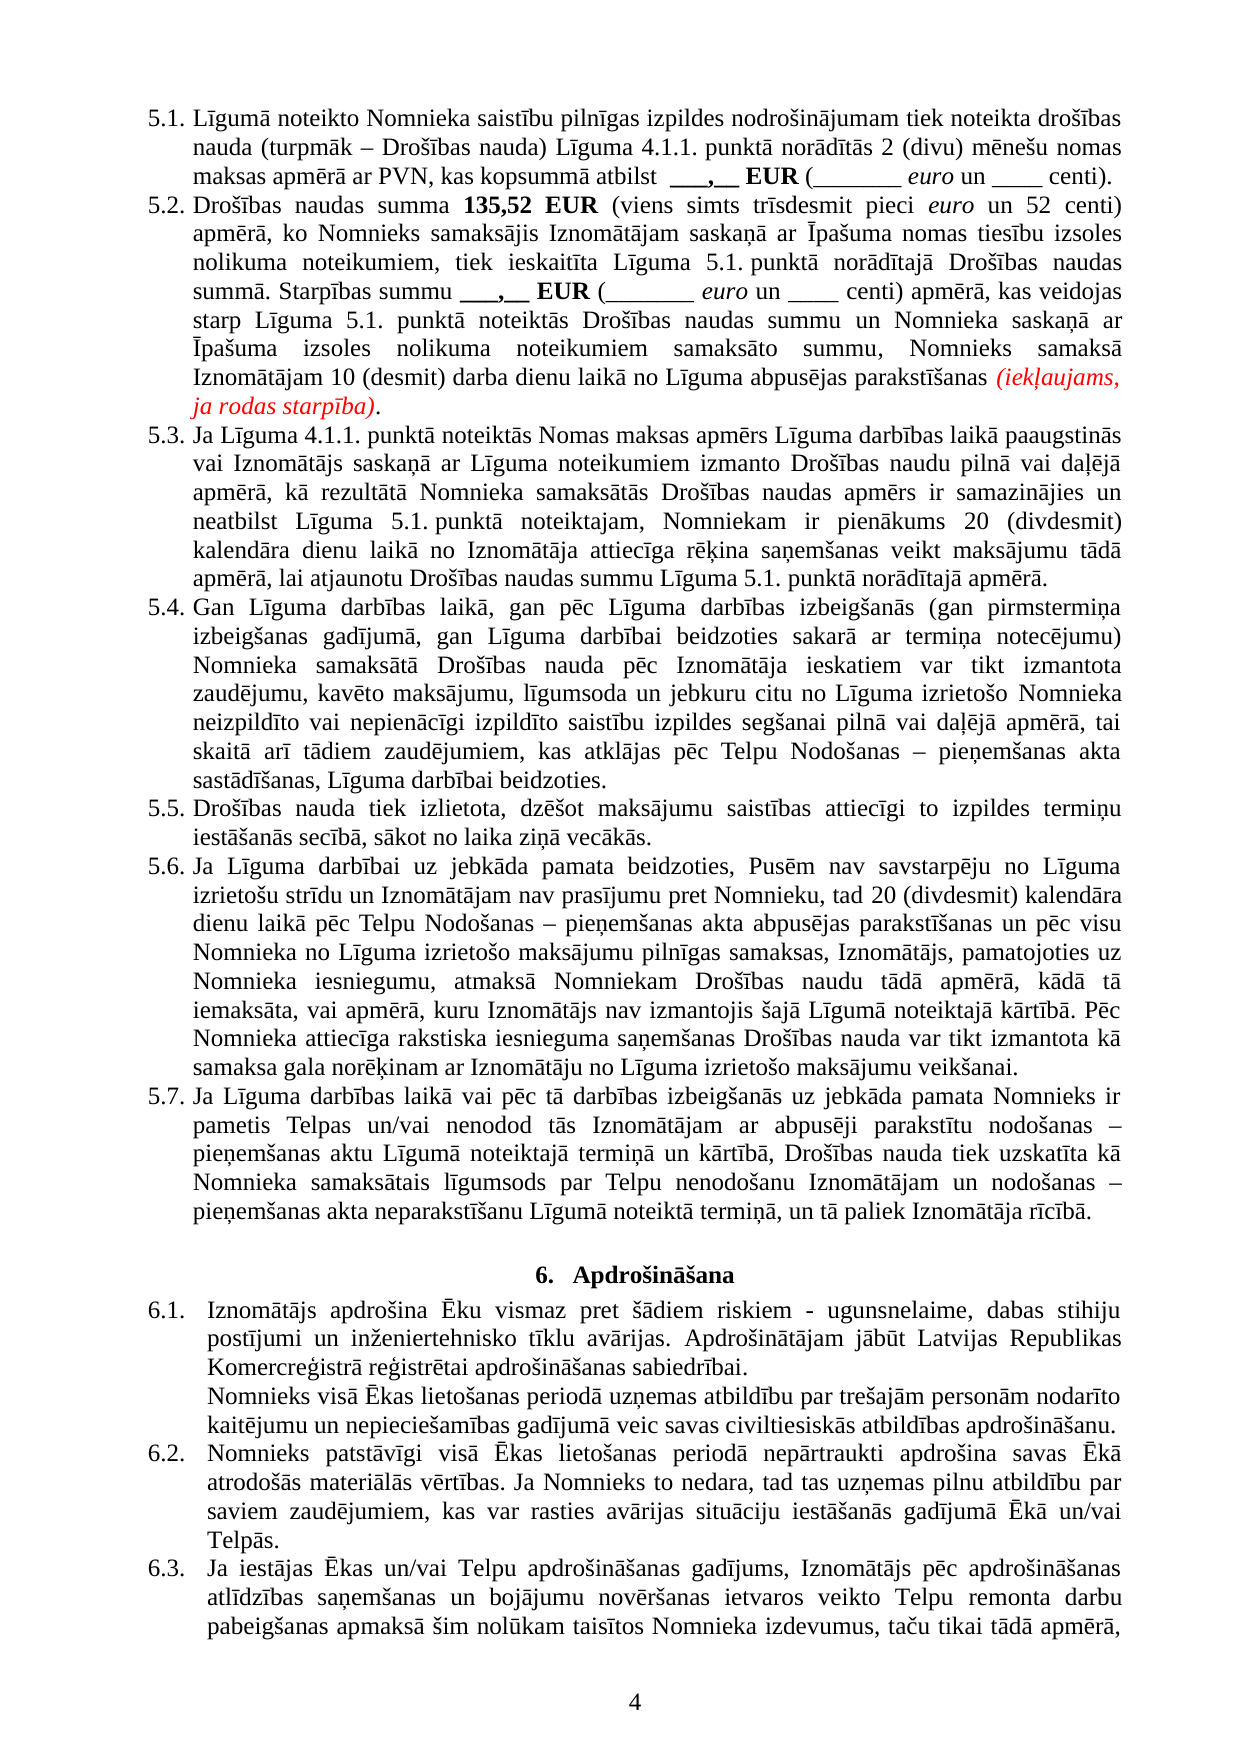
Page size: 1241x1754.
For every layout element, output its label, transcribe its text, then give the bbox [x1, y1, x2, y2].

list Ja Līguma 4.1.1. punktā noteiktās Nomas maksas apmērs Līguma darbības laikā paaugstinās vai Iznomātājs saskaņā ar Līguma noteikumiem izmanto Drošības naudu pilnā vai daļējā apmērā, kā rezultātā Nomnieka samaksātās Drošības naudas apmērs ir samazinājies un neatbilst Līguma 5.1. punktā noteiktajam, Nomniekam ir pienākums 20 (divdesmit) kalendāra dienu laikā no Iznomātāja attiecīga rēķina saņemšanas veikt maksājumu tādā apmērā, lai atjaunotu Drošības naudas summu Līguma 5.1. punktā norādītajā apmērā. [148, 420, 1122, 592]
text Nomnieks visā Ēkas lietošanas periodā uzņemas atbildību par trešajām personām nodarīto kaitējumu un nepieciešamības gadījumā veic savas civiltiesiskās atbildības apdrošināšanu. [207, 1381, 1122, 1438]
list Gan Līguma darbības laikā, gan pēc Līguma darbības izbeigšanās (gan pirmstermiņa izbeigšanas gadījumā, gan Līguma darbībai beidzoties sakarā ar termiņa notecējumu) Nomnieka samaksātā Drošības nauda pēc Iznomātāja ieskatiem var tikt izmantota zaudējumu, kavēto maksājumu, līgumsoda un jebkuru citu no Līguma izrietošo Nomnieka neizpildīto vai nepienācīgi izpildīto saistību izpildes segšanai pilnā vai daļējā apmērā, tai skaitā arī tādiem zaudējumiem, kas atklājas pēc Telpu Nodošanas – pieņemšanas akta sastādīšanas, Līguma darbībai beidzoties. [148, 592, 1122, 793]
list Ja Līguma darbībai uz jebkāda pamata beidzoties, Pusēm nav savstarpēju no Līguma izrietošu strīdu un Iznomātājam nav prasījumu pret Nomnieku, tad 20 (divdesmit) kalendāra dienu laikā pēc Telpu Nodošanas – pieņemšanas akta abpusējas parakstīšanas un pēc visu Nomnieka no Līguma izrietošo maksājumu pilnīgas samaksas, Iznomātājs, pamatojoties uz Nomnieka iesniegumu, atmaksā Nomniekam Drošības naudu tādā apmērā, kādā tā iemaksāta, vai apmērā, kuru Iznomātājs nav izmantojis šajā Līgumā noteiktajā kārtībā. Pēc Nomnieka attiecīga rakstiska iesnieguma saņemšanas Drošības nauda var tikt izmantota kā samaksa gala norēķinam ar Iznomātāju no Līguma izrietošo maksājumu veikšanai. [148, 851, 1122, 1081]
list Drošības naudas summa 135,52 EUR (viens simts trīsdesmit pieci euro un 52 centi) apmērā, ko Nomnieks samaksājis Iznomātājam saskaņā ar Īpašuma nomas tiesību izsoles nolikuma noteikumiem, tiek ieskaitīta Līguma 5.1. punktā norādītajā Drošības naudas summā. Starpības summu ___,__ EUR (_______ euro un ____ centi) apmērā, kas veidojas starp Līguma 5.1. punktā noteiktās Drošības naudas summu un Nomnieka saskaņā ar Īpašuma izsoles nolikuma noteikumiem samaksāto summu, Nomnieks samaksā Iznomātājam 10 (desmit) darba dienu laikā no Līguma abpusējas parakstīšanas (iekļaujams, ja rodas starpība). [148, 190, 1122, 420]
list Nomnieks patstāvīgi visā Ēkas lietošanas periodā nepārtraukti apdrošina savas Ēkā atrodošās materiālās vērtības. Ja Nomnieks to nedara, tad tas uzņemas pilnu atbildību par saviem zaudējumiem, kas var rasties avārijas situāciju iestāšanās gadījumā Ēkā un/vai Telpās. [148, 1438, 1122, 1553]
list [148, 1553, 1122, 1640]
list Drošības nauda tiek izlietota, dzēšot maksājumu saistības attiecīgi to izpildes termiņu iestāšanās secībā, sākot no laika ziņā vecākās. [148, 793, 1122, 851]
list Līgumā noteikto Nomnieka saistību pilnīgas izpildes nodrošinājumam tiek noteikta drošības nauda (turpmāk – Drošības nauda) Līguma 4.1.1. punktā norādītās 2 (divu) mēnešu nomas maksas apmērā ar PVN, kas kopsummā atbilst ___,__ EUR (_______ euro un ____ centi). [148, 103, 1122, 190]
list Apdrošināšana [148, 1260, 1122, 1288]
list Iznomātājs apdrošina Ēku vismaz pret šādiem riskiem - ugunsnelaime, dabas stihiju postījumi un inženiertehnisko tīklu avārijas. Apdrošinātājam jābūt Latvijas Republikas Komercreģistrā reģistrētai apdrošināšanas sabiedrībai. [148, 1295, 1122, 1381]
list Ja Līguma darbības laikā vai pēc tā darbības izbeigšanās uz jebkāda pamata Nomnieks ir pametis Telpas un/vai nenodod tās Iznomātājam ar abpusēji parakstītu nodošanas – pieņemšanas aktu Līgumā noteiktajā termiņā un kārtībā, Drošības nauda tiek uzskatīta kā Nomnieka samaksātais līgumsods par Telpu nenodošanu Iznomātājam un nodošanas – pieņemšanas akta neparakstīšanu Līgumā noteiktā termiņā, un tā paliek Iznomātāja rīcībā. [148, 1081, 1122, 1225]
